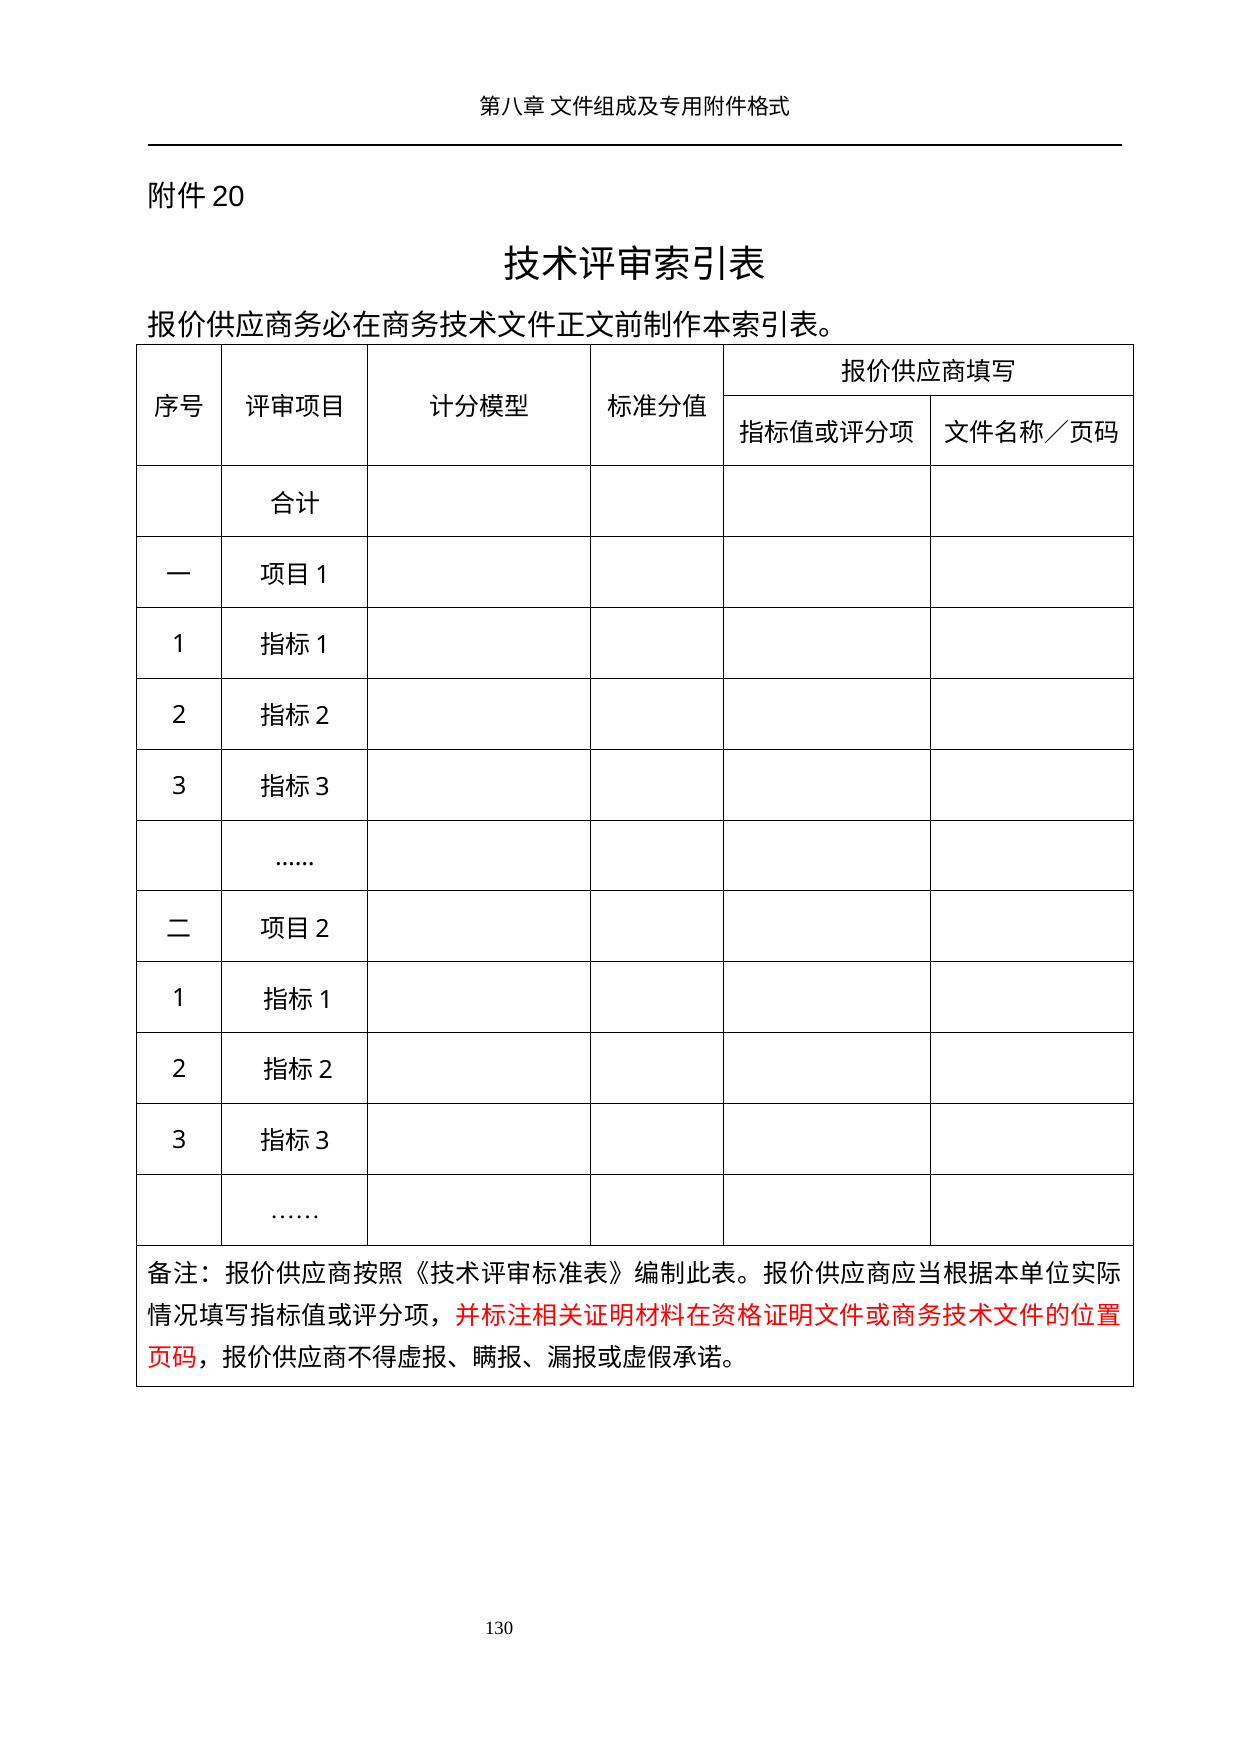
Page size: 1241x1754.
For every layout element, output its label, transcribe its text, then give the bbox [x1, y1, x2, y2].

table_cell 项目2 [222, 891, 367, 961]
table_cell [368, 891, 590, 961]
table_cell 指标3 [222, 1104, 367, 1174]
table_cell [591, 750, 723, 819]
table_cell [368, 537, 590, 607]
text 技术评审索引表 [148, 231, 1122, 289]
table_cell [591, 679, 723, 749]
table_cell [591, 1033, 723, 1103]
subtitle 附件20 [148, 160, 1122, 218]
table_cell [931, 537, 1133, 607]
table_cell [591, 962, 723, 1032]
text 报价供应商务必在商务技术文件正文前制作本索引表。 [148, 302, 1122, 343]
table_cell [724, 608, 930, 678]
table_cell [931, 1104, 1133, 1174]
table_cell [368, 1033, 590, 1103]
table_cell 指标1 [222, 962, 367, 1032]
table_cell [368, 750, 590, 819]
table_cell [368, 1175, 590, 1244]
table_cell [137, 1175, 221, 1244]
table_header 计分模型 [368, 345, 590, 465]
table_cell [368, 962, 590, 1032]
table_cell 备注：报价供应商按照《技术评审标准表》编制此表。报价供应商应当根据本单位实际情况填写指标值或评分项，并标注相关证明材料在资格证明文件或商务技术文件的位置页码，报价供应商不得虚报、瞒报、漏报或虚假承诺。 [137, 1246, 1133, 1386]
table_cell [931, 1175, 1133, 1244]
table_cell [591, 1175, 723, 1244]
table_cell [591, 1104, 723, 1174]
table_cell [368, 466, 590, 536]
table_cell [931, 466, 1133, 536]
table_cell [931, 1033, 1133, 1103]
table_cell 1 [137, 962, 221, 1032]
table_cell [591, 891, 723, 961]
table_cell [931, 679, 1133, 749]
table_cell [724, 1033, 930, 1103]
table_cell [137, 821, 221, 890]
table_cell [591, 821, 723, 890]
table_cell 指标值或评分项 [724, 396, 930, 465]
table_cell [368, 679, 590, 749]
table_cell [591, 608, 723, 678]
table_cell [368, 608, 590, 678]
table_cell [724, 891, 930, 961]
table_header 报价供应商填写 [724, 345, 1133, 394]
table_cell 项目1 [222, 537, 367, 607]
table_cell [724, 1175, 930, 1244]
table_header 评审项目 [222, 345, 367, 465]
table_cell 合计 [222, 466, 367, 536]
table_cell [591, 466, 723, 536]
table_cell [931, 750, 1133, 819]
table_cell 3 [137, 750, 221, 819]
table_cell 二 [137, 891, 221, 961]
table_cell 指标2 [222, 1033, 367, 1103]
table_cell [931, 962, 1133, 1032]
table_cell 2 [137, 1033, 221, 1103]
table_cell [931, 891, 1133, 961]
table_cell [368, 821, 590, 890]
table_cell [724, 821, 930, 890]
table_cell 1 [137, 608, 221, 678]
table_cell [724, 1104, 930, 1174]
table_cell 3 [137, 1104, 221, 1174]
table_cell [724, 466, 930, 536]
table_cell 一 [137, 537, 221, 607]
table_cell 指标3 [222, 750, 367, 819]
table_cell 指标2 [222, 679, 367, 749]
table_cell 指标1 [222, 608, 367, 678]
table_header 序号 [137, 345, 221, 465]
table_cell [724, 962, 930, 1032]
table_cell [931, 821, 1133, 890]
table_cell 文件名称∕页码 [931, 396, 1133, 465]
table_header 标准分值 [591, 345, 723, 465]
table_cell [724, 679, 930, 749]
table_cell [931, 608, 1133, 678]
table_cell [137, 466, 221, 536]
table_cell …… [222, 1175, 367, 1244]
table_cell [591, 537, 723, 607]
table_cell 2 [137, 679, 221, 749]
table_cell [724, 537, 930, 607]
table_cell [368, 1104, 590, 1174]
table_cell …… [222, 821, 367, 890]
table_cell [724, 750, 930, 819]
